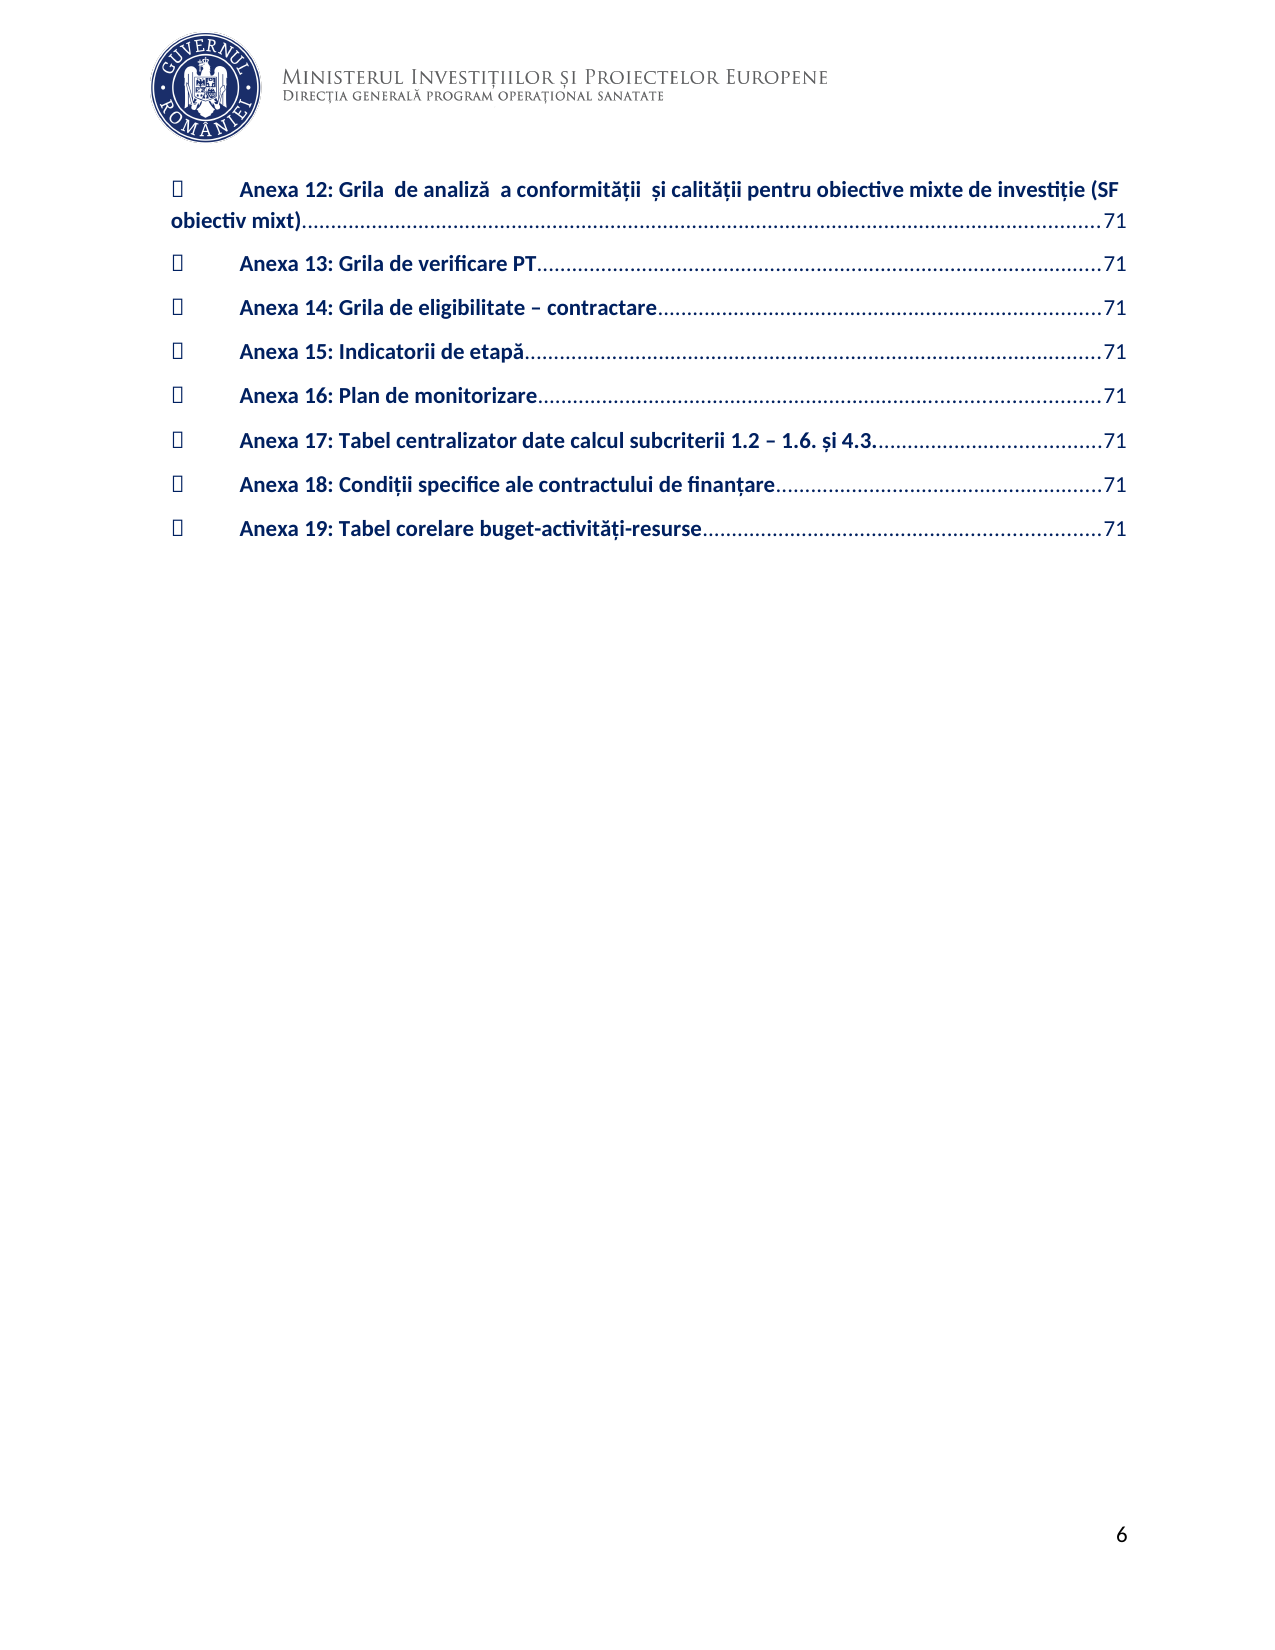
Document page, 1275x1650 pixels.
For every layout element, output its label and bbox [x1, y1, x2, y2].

picture [147, 29, 852, 145]
